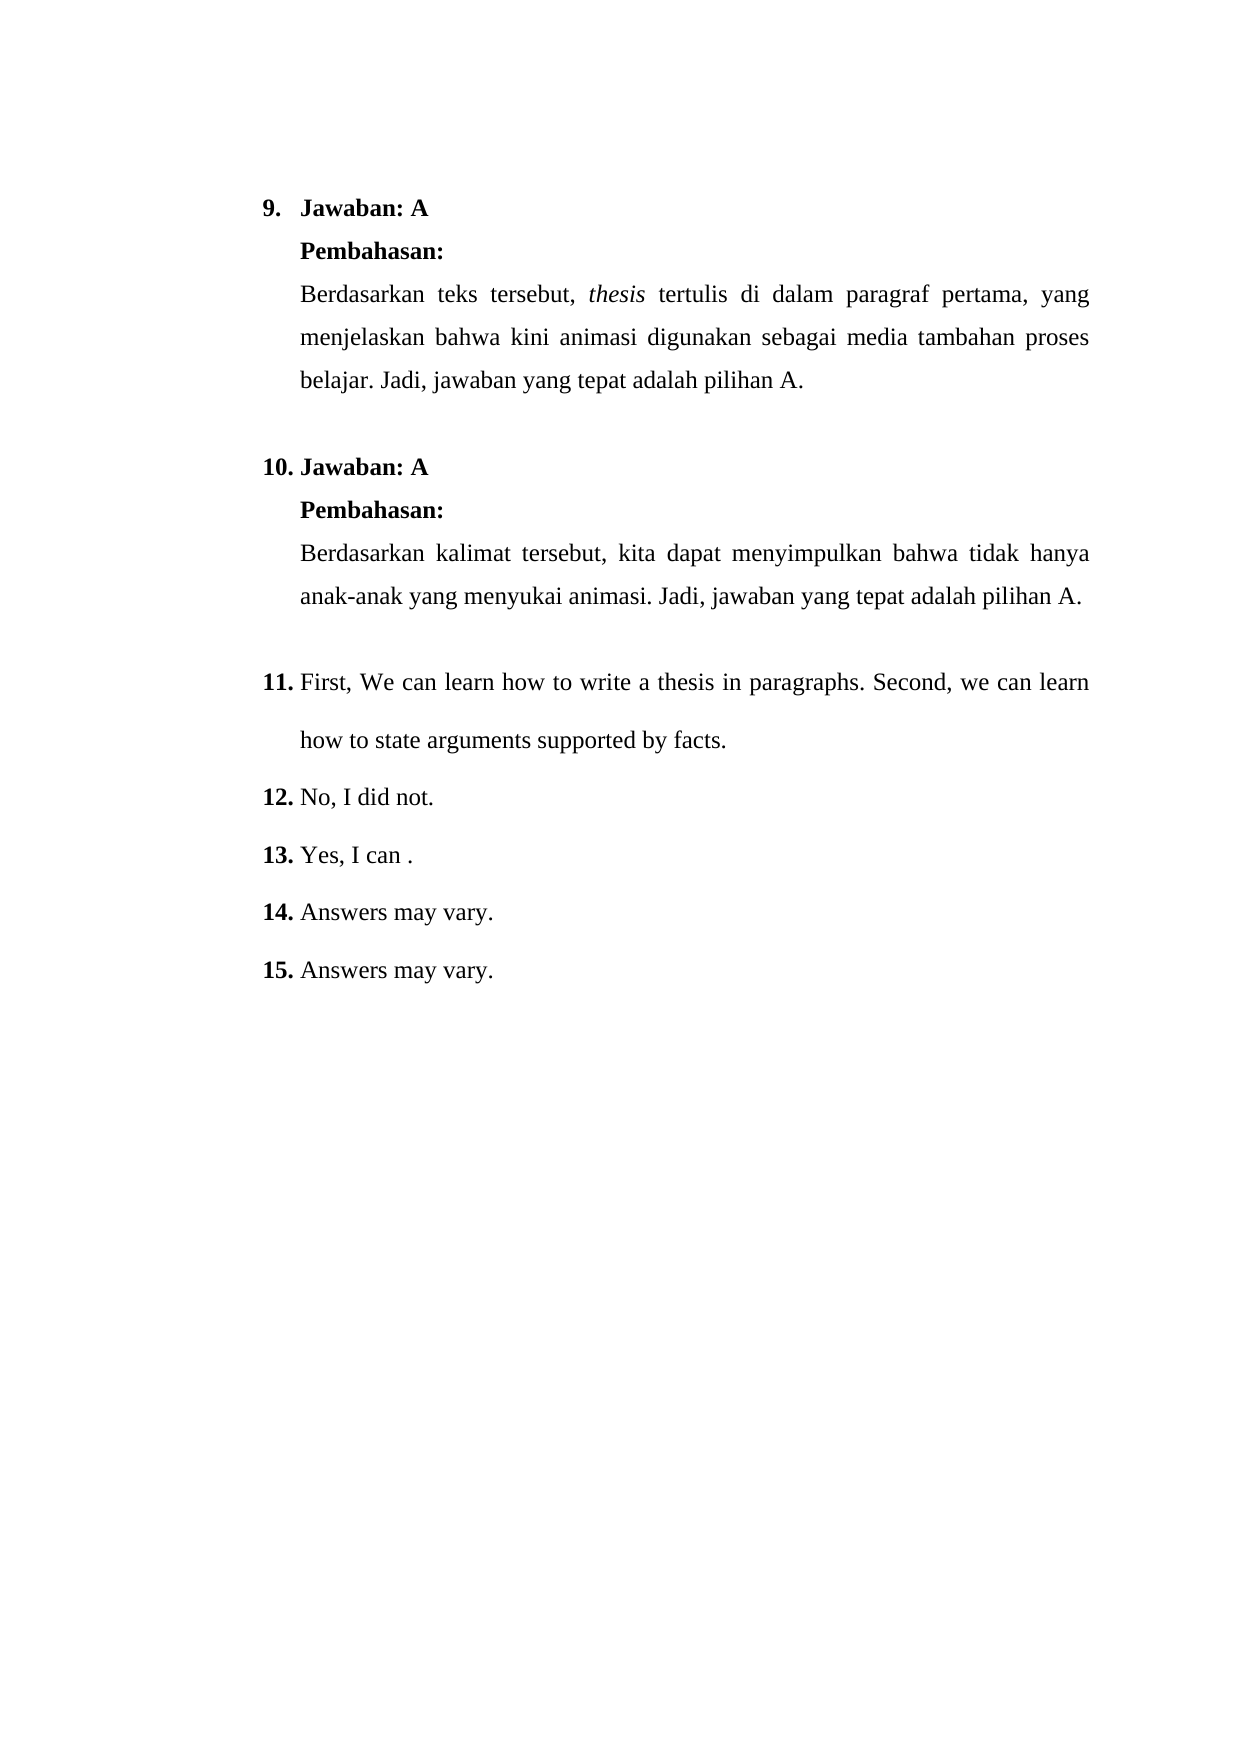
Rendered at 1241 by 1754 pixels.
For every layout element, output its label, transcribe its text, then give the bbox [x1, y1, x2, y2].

list Jawaban: A [262, 193, 1090, 222]
list No, I did not. [262, 782, 1090, 811]
text Pembahasan: [300, 495, 1090, 524]
text Pembahasan: [300, 236, 1090, 265]
list Answers may vary. [262, 955, 1090, 984]
text Berdasarkan teks tersebut, thesis tertulis di dalam paragraf pertama, yang menjelaskan bahwa kini animasi digunakan sebagai media tambahan proses belajar. Jadi, jawaban yang tepat adalah pilihan A. [300, 279, 1090, 394]
list Yes, I can . [262, 840, 1090, 869]
list Jawaban: A [262, 452, 1090, 481]
list Answers may vary. [262, 897, 1090, 926]
list First, We can learn how to write a thesis in paragraphs. Second, we can learn how to state arguments supported by facts. [262, 667, 1090, 754]
text Berdasarkan kalimat tersebut, kita dapat menyimpulkan bahwa tidak hanya anak-anak yang menyukai animasi. Jadi, jawaban yang tepat adalah pilihan A. [300, 538, 1090, 610]
